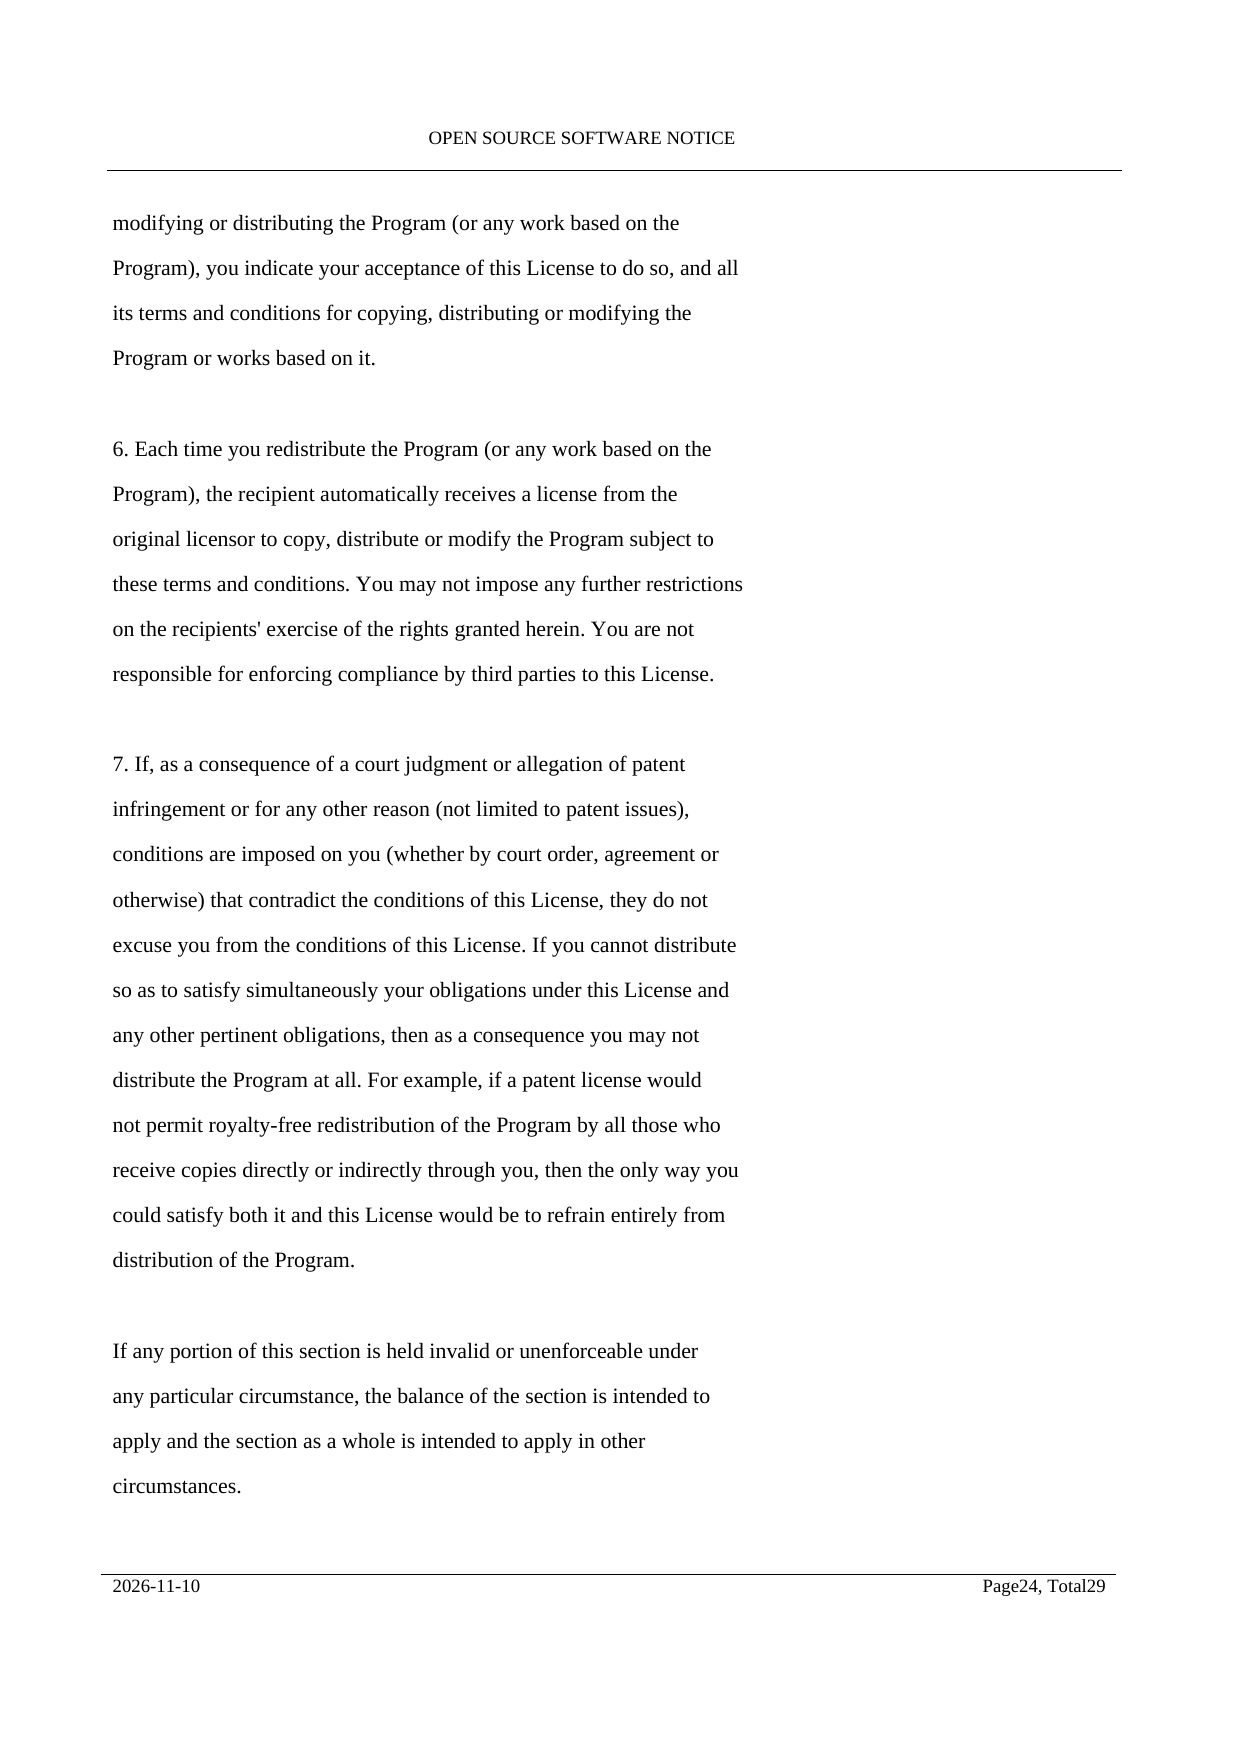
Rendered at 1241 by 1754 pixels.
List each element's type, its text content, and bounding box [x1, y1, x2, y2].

text not permit royalty-free redistribution of the Program by all those who [112, 1108, 1128, 1141]
text circumstances. [112, 1469, 1128, 1502]
text If any portion of this section is held invalid or unenforceable under [112, 1334, 1128, 1366]
text could satisfy both it and this License would be to refrain entirely from [112, 1199, 1128, 1231]
text so as to satisfy simultaneously your obligations under this License and [112, 973, 1128, 1006]
text any particular circumstance, the balance of the section is intended to [112, 1379, 1128, 1412]
text distribute the Program at all. For example, if a patent license would [112, 1063, 1128, 1096]
text apply and the section as a whole is intended to apply in other [112, 1424, 1128, 1457]
text 6. Each time you redistribute the Program (or any work based on the [112, 432, 1128, 464]
text these terms and conditions. You may not impose any further restrictions [112, 567, 1128, 600]
text infringement or for any other reason (not limited to patent issues), [112, 793, 1128, 825]
text Program or works based on it. [112, 342, 1128, 374]
text conditions are imposed on you (whether by court order, agreement or [112, 838, 1128, 870]
text Program), you indicate your acceptance of this License to do so, and all [112, 251, 1128, 284]
text its terms and conditions for copying, distributing or modifying the [112, 297, 1128, 329]
text on the recipients' exercise of the rights granted herein. You are not [112, 612, 1128, 645]
text distribution of the Program. [112, 1244, 1128, 1276]
text otherwise) that contradict the conditions of this License, they do not [112, 883, 1128, 915]
text receive copies directly or indirectly through you, then the only way you [112, 1153, 1128, 1186]
text original licensor to copy, distribute or modify the Program subject to [112, 522, 1128, 554]
text any other pertinent obligations, then as a consequence you may not [112, 1018, 1128, 1051]
text excuse you from the conditions of this License. If you cannot distribute [112, 928, 1128, 961]
text responsible for enforcing compliance by third parties to this License. [112, 657, 1128, 690]
text Program), the recipient automatically receives a license from the [112, 477, 1128, 509]
text 7. If, as a consequence of a court judgment or allegation of patent [112, 748, 1128, 780]
text modifying or distributing the Program (or any work based on the [112, 206, 1128, 239]
